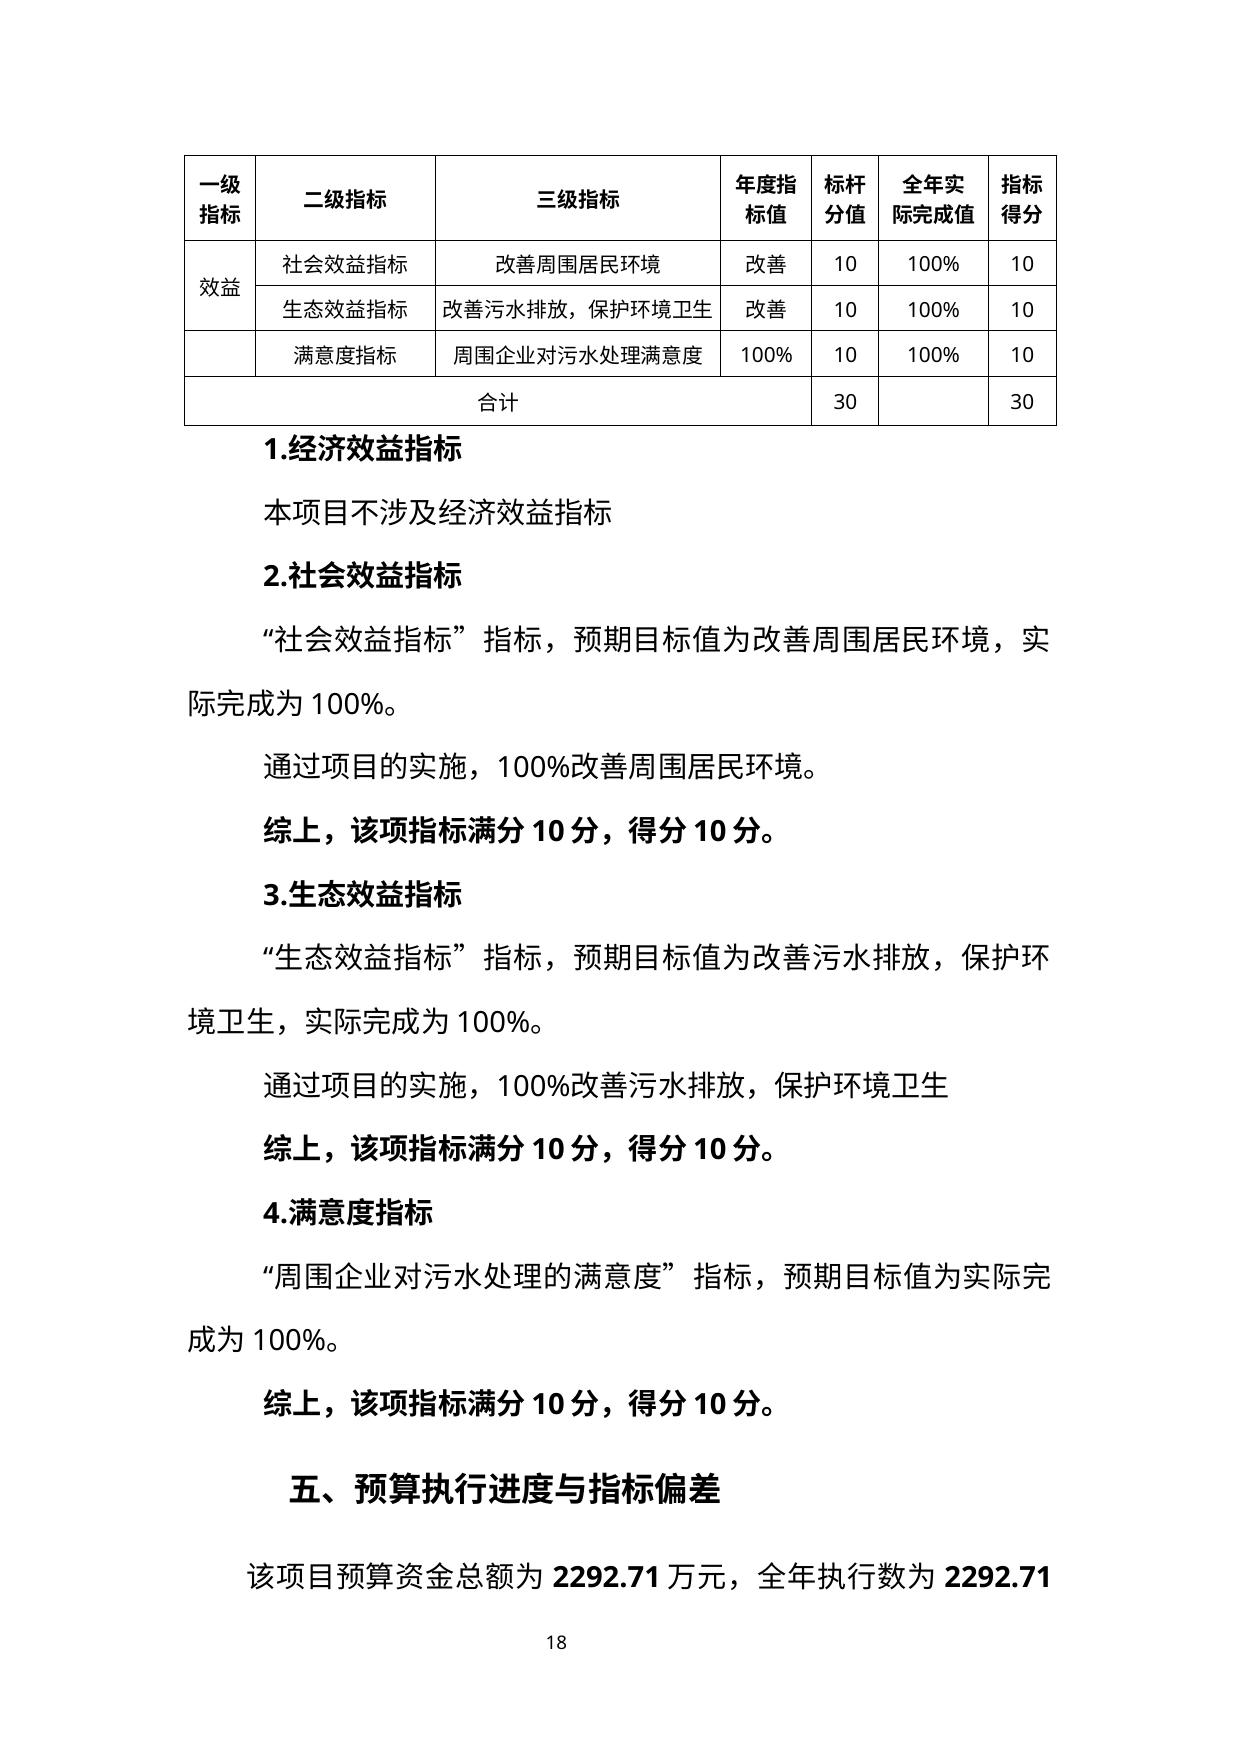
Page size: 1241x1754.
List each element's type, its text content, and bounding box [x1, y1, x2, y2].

table_header 指标 得分 [989, 156, 1056, 239]
text 综上，该项指标满分10分，得分10分。 [187, 1126, 1053, 1168]
table_cell 10 [989, 331, 1056, 376]
table_cell 100% [879, 331, 988, 376]
table_cell 100% [879, 241, 988, 285]
table_cell 效益 [185, 241, 255, 330]
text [187, 1553, 1053, 1596]
table_header 年度指 标值 [721, 156, 811, 239]
table_cell 改善 [721, 286, 811, 330]
table_cell 10 [989, 241, 1056, 285]
table_header 二级指标 [256, 156, 435, 239]
text “社会效益指标”指标，预期目标值为改善周围居民环境，实际完成为100%。 [187, 617, 1053, 723]
table_cell [879, 377, 988, 424]
table_cell 周围企业对污水处理满意度 [436, 331, 720, 376]
table_cell 改善 [721, 241, 811, 285]
table_cell 生态效益指标 [256, 286, 435, 330]
text 2.社会效益指标 [187, 553, 1053, 595]
table_cell 10 [812, 286, 878, 330]
table_cell 10 [989, 286, 1056, 330]
table_cell 30 [812, 377, 878, 424]
text 通过项目的实施，100%改善污水排放，保护环境卫生 [187, 1062, 1053, 1105]
subtitle 五、预算执行进度与指标偏差 [187, 1444, 1053, 1529]
table_cell 改善周围居民环境 [436, 241, 720, 285]
table_cell 100% [879, 286, 988, 330]
table_cell 100% [721, 331, 811, 376]
text 本项目不涉及经济效益指标 [187, 489, 1053, 532]
table_header 一级 指标 [185, 156, 255, 239]
text “周围企业对污水处理的满意度”指标，预期目标值为实际完成为100%。 [187, 1253, 1053, 1359]
table_cell 10 [812, 331, 878, 376]
text 4.满意度指标 [187, 1189, 1053, 1232]
table_cell 满意度指标 [256, 331, 435, 376]
text 3.生态效益指标 [187, 871, 1053, 914]
table_cell 30 [989, 377, 1056, 424]
table_header 三级指标 [436, 156, 720, 239]
table_cell 合计 [185, 377, 811, 424]
text 综上，该项指标满分10分，得分10分。 [187, 1381, 1053, 1423]
table_cell [185, 331, 255, 376]
table_cell 社会效益指标 [256, 241, 435, 285]
table_header 标杆 分值 [812, 156, 878, 239]
table_header 全年实 际完成值 [879, 156, 988, 239]
table_cell 改善污水排放，保护环境卫生 [436, 286, 720, 330]
text 综上，该项指标满分10分，得分10分。 [187, 808, 1053, 850]
text 通过项目的实施，100%改善周围居民环境。 [187, 744, 1053, 786]
table_cell 10 [812, 241, 878, 285]
text 1.经济效益指标 [187, 426, 1053, 468]
text “生态效益指标”指标，预期目标值为改善污水排放，保护环境卫生，实际完成为100%。 [187, 935, 1053, 1041]
